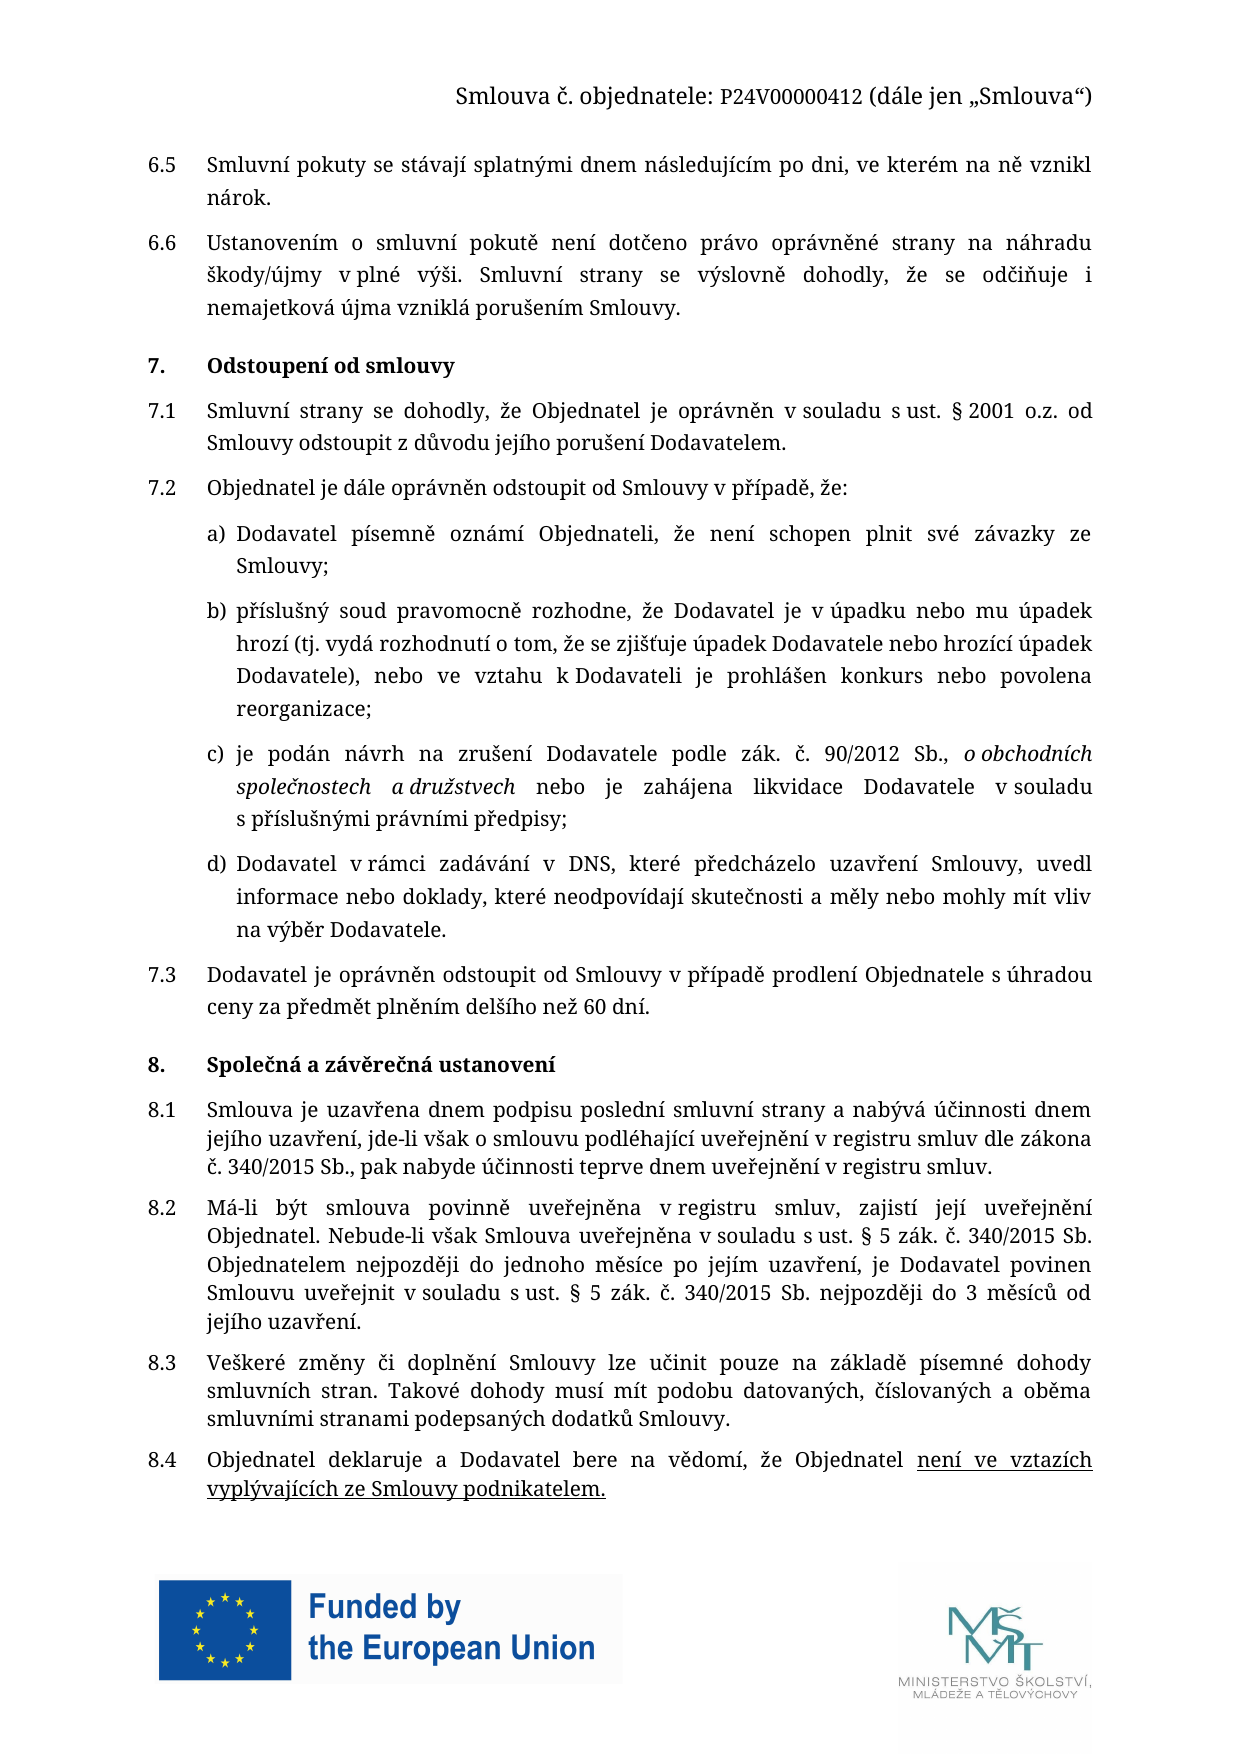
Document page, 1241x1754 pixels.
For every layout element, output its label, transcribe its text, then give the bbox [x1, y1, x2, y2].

list Má-li být smlouva povinně uveřejněna v registru smluv, zajistí její uveřejnění Objednatel. Nebude-li však Smlouva uveřejněna v souladu s ust. § 5 zák. č. 340/2015 Sb. Objednatelem nejpozději do jednoho měsíce po jejím uzavření, je Dodavatel povinen Smlouvu uveřejnit v souladu s ust. § 5 zák. č. 340/2015 Sb. nejpozději do 3 měsíců od jejího uzavření. [148, 1193, 1093, 1335]
picture [898, 1562, 1093, 1754]
list Objednatel je dále oprávněn odstoupit od Smlouvy v případě, že: [148, 473, 1093, 502]
list Objednatel deklaruje a Dodavatel bere na vědomí, že Objednatel není ve vztazích vyplývajících ze Smlouvy podnikatelem. [148, 1446, 1093, 1502]
list Smluvní strany se dohodly, že Objednatel je oprávněn v souladu s ust. § 2001 o.z. od Smlouvy odstoupit z důvodu jejího porušení Dodavatelem. [148, 396, 1093, 457]
list Smlouva je uzavřena dnem podpisu poslední smluvní strany a nabývá účinnosti dnem jejího uzavření, jde-li však o smlouvu podléhající uveřejnění v registru smluv dle zákona č. 340/2015 Sb., pak nabyde účinnosti teprve dnem uveřejnění v registru smluv. [148, 1095, 1093, 1181]
picture [153, 1574, 623, 1684]
list Ustanovením o smluvní pokutě není dotčeno právo oprávněné strany na náhradu škody/újmy v plné výši. Smluvní strany se výslovně dohodly, že se odčiňuje i nemajetková újma vzniklá porušením Smlouvy. [148, 228, 1093, 322]
list příslušný soud pravomocně rozhodne, že Dodavatel je v úpadku nebo mu úpadek hrozí (tj. vydá rozhodnutí o tom, že se zjišťuje úpadek Dodavatele nebo hrozící úpadek Dodavatele), nebo ve vztahu k Dodavateli je prohlášen konkurs nebo povolena reorganizace; [207, 596, 1093, 723]
list je podán návrh na zrušení Dodavatele podle zák. č. 90/2012 Sb., o obchodních společnostech a družstvech nebo je zahájena likvidace Dodavatele v souladu s příslušnými právními předpisy; [207, 739, 1093, 833]
list Dodavatel v rámci zadávání v DNS, které předcházelo uzavření Smlouvy, uvedl informace nebo doklady, které neodpovídají skutečnosti a měly nebo mohly mít vliv na výběr Dodavatele. [207, 849, 1093, 943]
list Smluvní pokuty se stávají splatnými dnem následujícím po dni, ve kterém na ně vznikl nárok. [148, 150, 1093, 211]
list Dodavatel je oprávněn odstoupit od Smlouvy v případě prodlení Objednatele s úhradou ceny za předmět plněním delšího než 60 dní. [148, 960, 1093, 1021]
list Odstoupení od smlouvy [148, 351, 1093, 379]
list Veškeré změny či doplnění Smlouvy lze učinit pouze na základě písemné dohody smluvních stran. Takové dohody musí mít podobu datovaných, číslovaných a oběma smluvními stranami podepsaných dodatků Smlouvy. [148, 1348, 1093, 1433]
list Dodavatel písemně oznámí Objednateli, že není schopen plnit své závazky ze Smlouvy; [207, 519, 1093, 580]
list Společná a závěrečná ustanovení [148, 1050, 1093, 1078]
